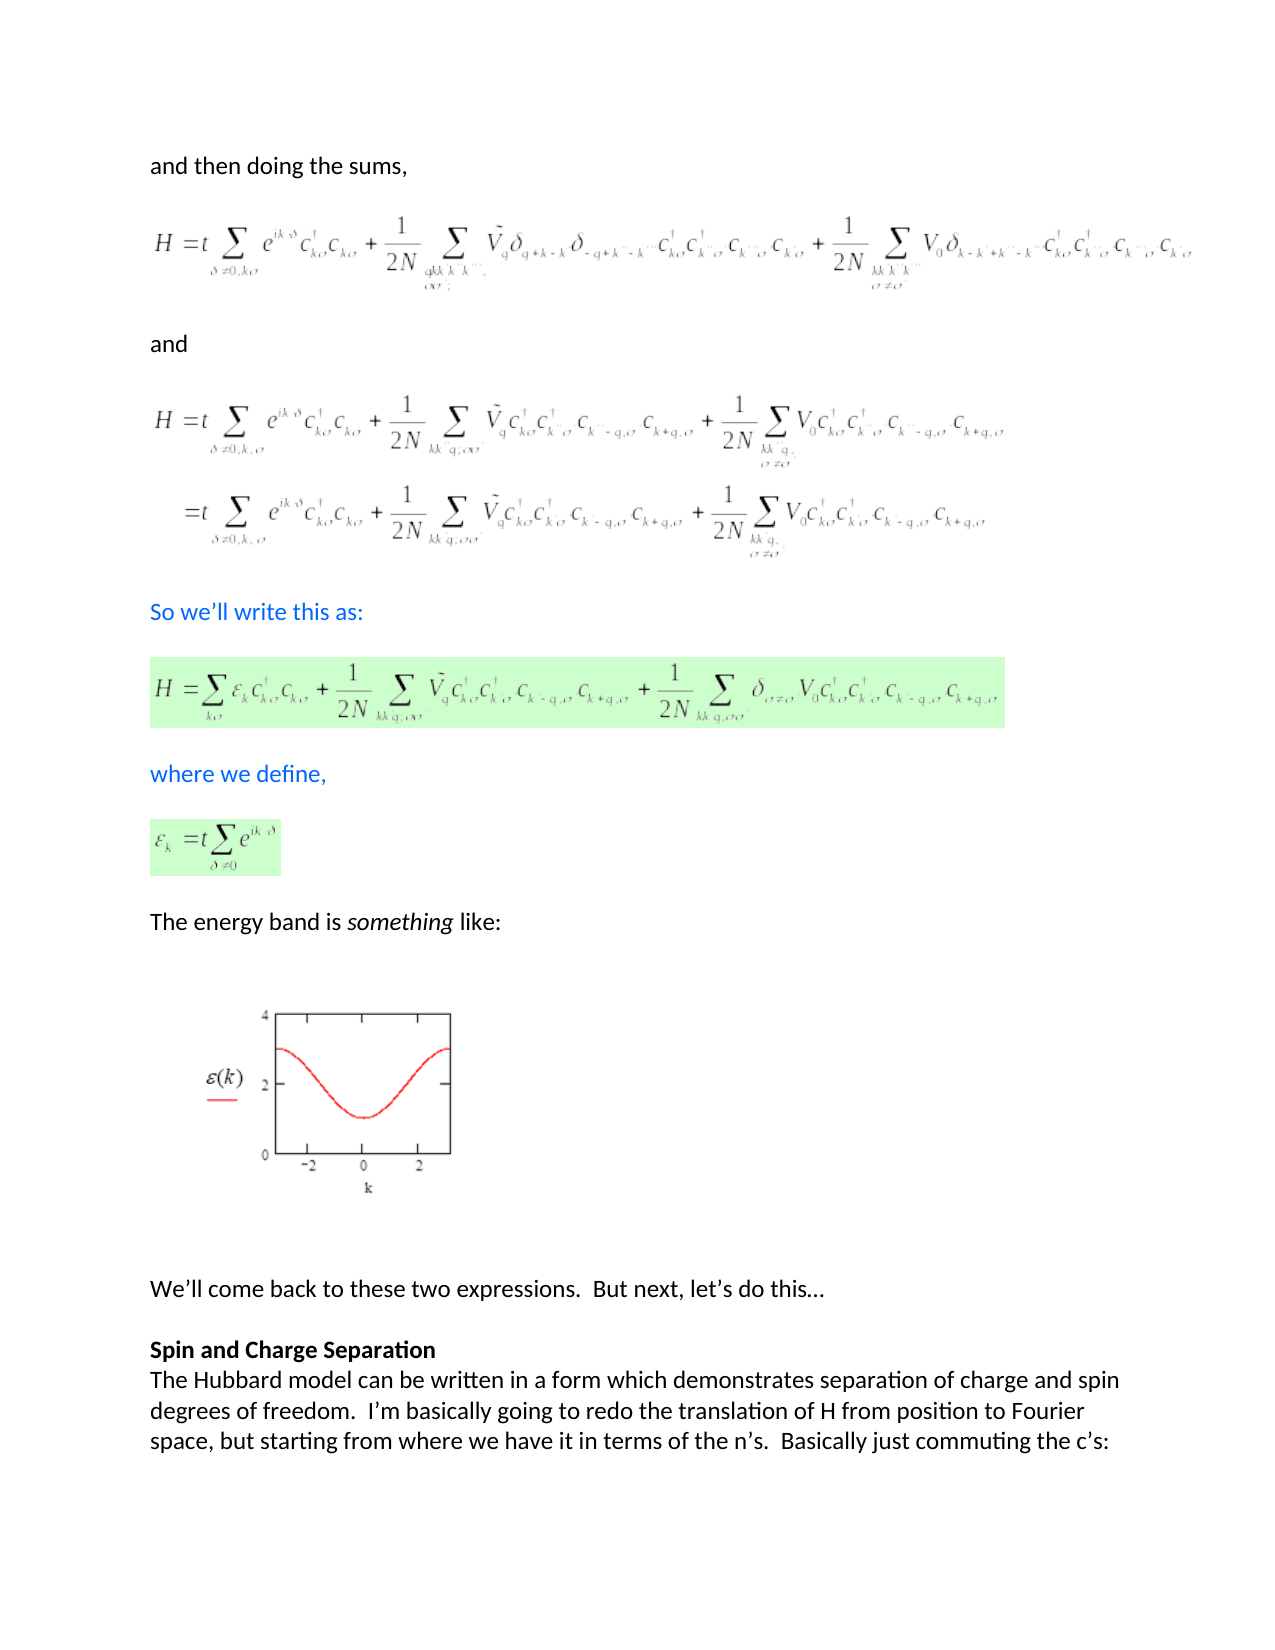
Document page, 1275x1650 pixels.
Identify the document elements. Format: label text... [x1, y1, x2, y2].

picture [150, 967, 513, 1243]
text The energy band is something like: [150, 906, 1125, 937]
text The Hubbard model can be written in a form which demonstrates separation of charge and spin degrees of freedom. I’m basically going to redo the translation of H from position to Fourier space, but starting from where we have it in terms of the n’s. Basically just commuting the c’s: [150, 1364, 1125, 1456]
text So we’ll write this as: [150, 596, 1125, 627]
text We’ll come back to these two expressions. But next, let’s do this… [150, 1273, 1125, 1303]
text and [150, 328, 1125, 359]
text and then doing the sums, [150, 150, 1125, 181]
text Spin and Charge Separation [150, 1334, 1125, 1364]
text where we define, [150, 758, 1125, 789]
